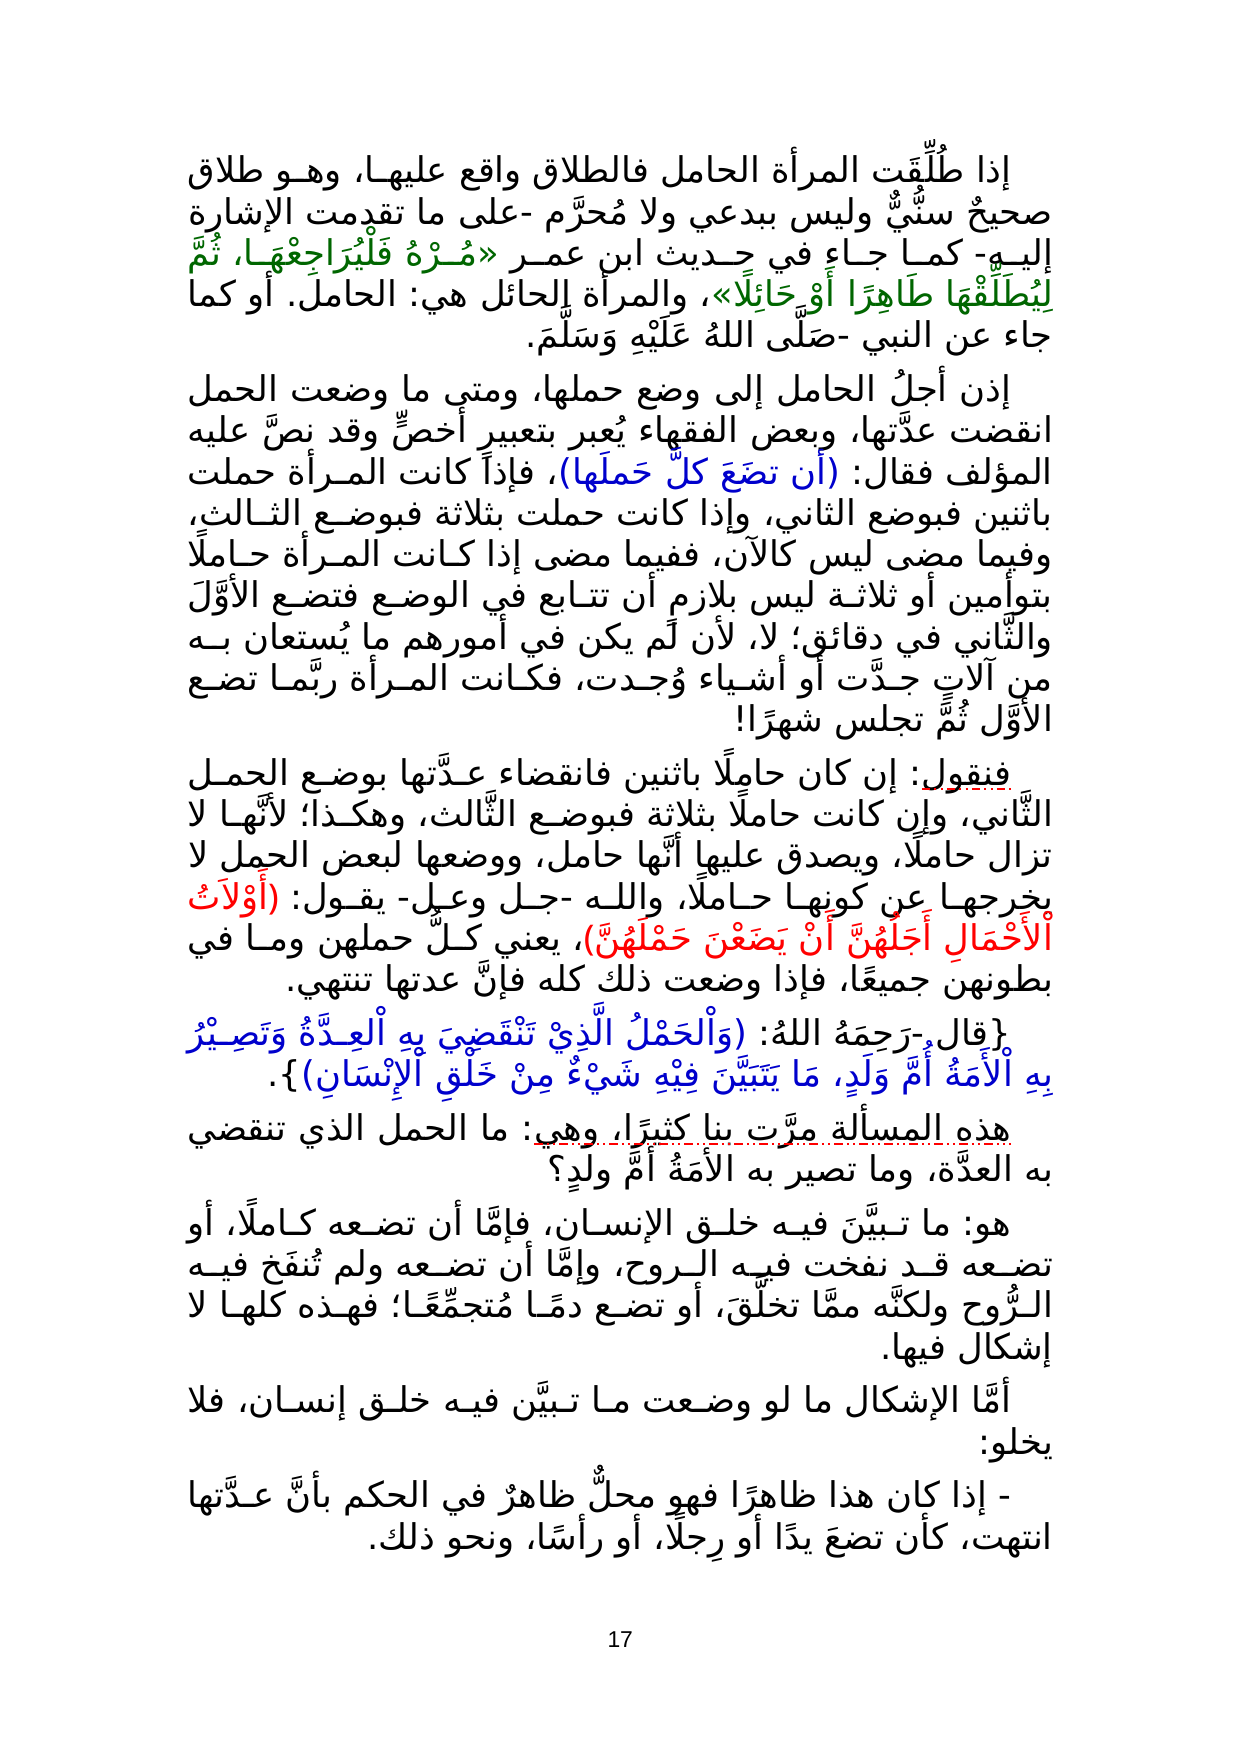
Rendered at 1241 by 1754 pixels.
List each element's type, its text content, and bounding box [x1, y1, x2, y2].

text هذه المسألة مرَّت بنا كثيرًا، وهي: ما الحمل الذي تنقضي به العدَّة، وما تصير به الأمَةُ أمَّ ولدٍ؟ [187, 1107, 1053, 1190]
text إذا طُلِّقَت المرأة الحامل فالطلاق واقع عليها، وهو طلاق صحيحٌ سنُّيٌّ وليس ببدعي ولا مُحرَّم -على ما تقدمت الإشارة إليه- كما جاء في حديث ابن عمر «مُرْهُ فَلْيُرَاجِعْهَا، ثُمَّ لِيُطَلِّقْهَا طَاهِرًا أَوْ حَائِلًا»، والمرأة الحائل هي: الحامل. أو كما جاء عن النبي -صَلَّى اللهُ عَلَيْهِ وَسَلَّمَ. [187, 150, 1053, 356]
text - إذا كان هذا ظاهرًا فهو محلٌّ ظاهرٌ في الحكم بأنَّ عدَّتها انتهت، كأن تضعَ يدًا أو رِجلًا، أو رأسًا، ونحو ذلك. [187, 1475, 1053, 1557]
text {قال -رَحِمَهُ اللهُ: (وَاْلحَمْلُ الَّذِيْ تَنْقَضِيَ بِهِ اْلعِدَّةُ وَتَصِيْرُ بِهِ اْلأَمَةُ أُمَّ وَلَدٍ، مَا يَتَبَيَّنَ فِيْهِ شَيْءٌ مِنْ خَلْقِ اْلإِنْسَانِ)}. [187, 1012, 1053, 1095]
text إذن أجلُ الحامل إلى وضع حملها، ومتى ما وضعت الحمل انقضت عدَّتها، وبعض الفقهاء يُعبر بتعبيرٍ أخصٍّ وقد نصَّ عليه المؤلف فقال: (أن تضَعَ كلَّ حَملَها)، فإذا كانت المرأة حملت باثنين فبوضع الثاني، وإذا كانت حملت بثلاثة فبوضع الثالث، وفيما مضى ليس كالآن، ففيما مضى إذا كانت المرأة حاملًا بتوأمين أو ثلاثة ليس بلازمٍ أن تتابع في الوضع فتضع الأوَّلَ والثَّاني في دقائق؛ لا، لأن لم يكن في أمورهم ما يُستعان به من آلاتٍ جدَّت أو أشياء وُجدت، فكانت المرأة ربَّما تضع الأوَّل ثُمَّ تجلس شهرًا! [187, 369, 1053, 740]
text هو: ما تبيَّنَ فيه خلق الإنسان، فإمَّا أن تضعه كاملًا، أو تضعه قد نفخت فيه الروح، وإمَّا أن تضعه ولم تُنفَخ فيه الرُّوح ولكنَّه ممَّا تخلَّقَ، أو تضع دمًا مُتجمِّعًا؛ فهذه كلها لا إشكال فيها. [187, 1202, 1053, 1367]
text أمَّا الإشكال ما لو وضعت ما تبيَّن فيه خلق إنسان، فلا يخلو: [187, 1380, 1053, 1462]
text فنقول: إن كان حاملًا باثنين فانقضاء عدَّتها بوضع الحمل الثَّاني، وإن كانت حاملًا بثلاثة فبوضع الثَّالث، وهكذا؛ لأنَّها لا تزال حاملًا، ويصدق عليها أنَّها حامل، ووضعها لبعض الحمل لا يخرجها عن كونها حاملًا، والله -جل وعل- يقول: ﴿أَوْلاَتُ اْلأَحْمَالِ أَجَلُهُنَّ أَنْ يَضَعْنَ حَمْلَهُنَّ﴾، يعني كلُّ حملهن وما في بطونهن جميعًا، فإذا وضعت ذلك كله فإنَّ عدتها تنتهي. [187, 752, 1053, 1000]
